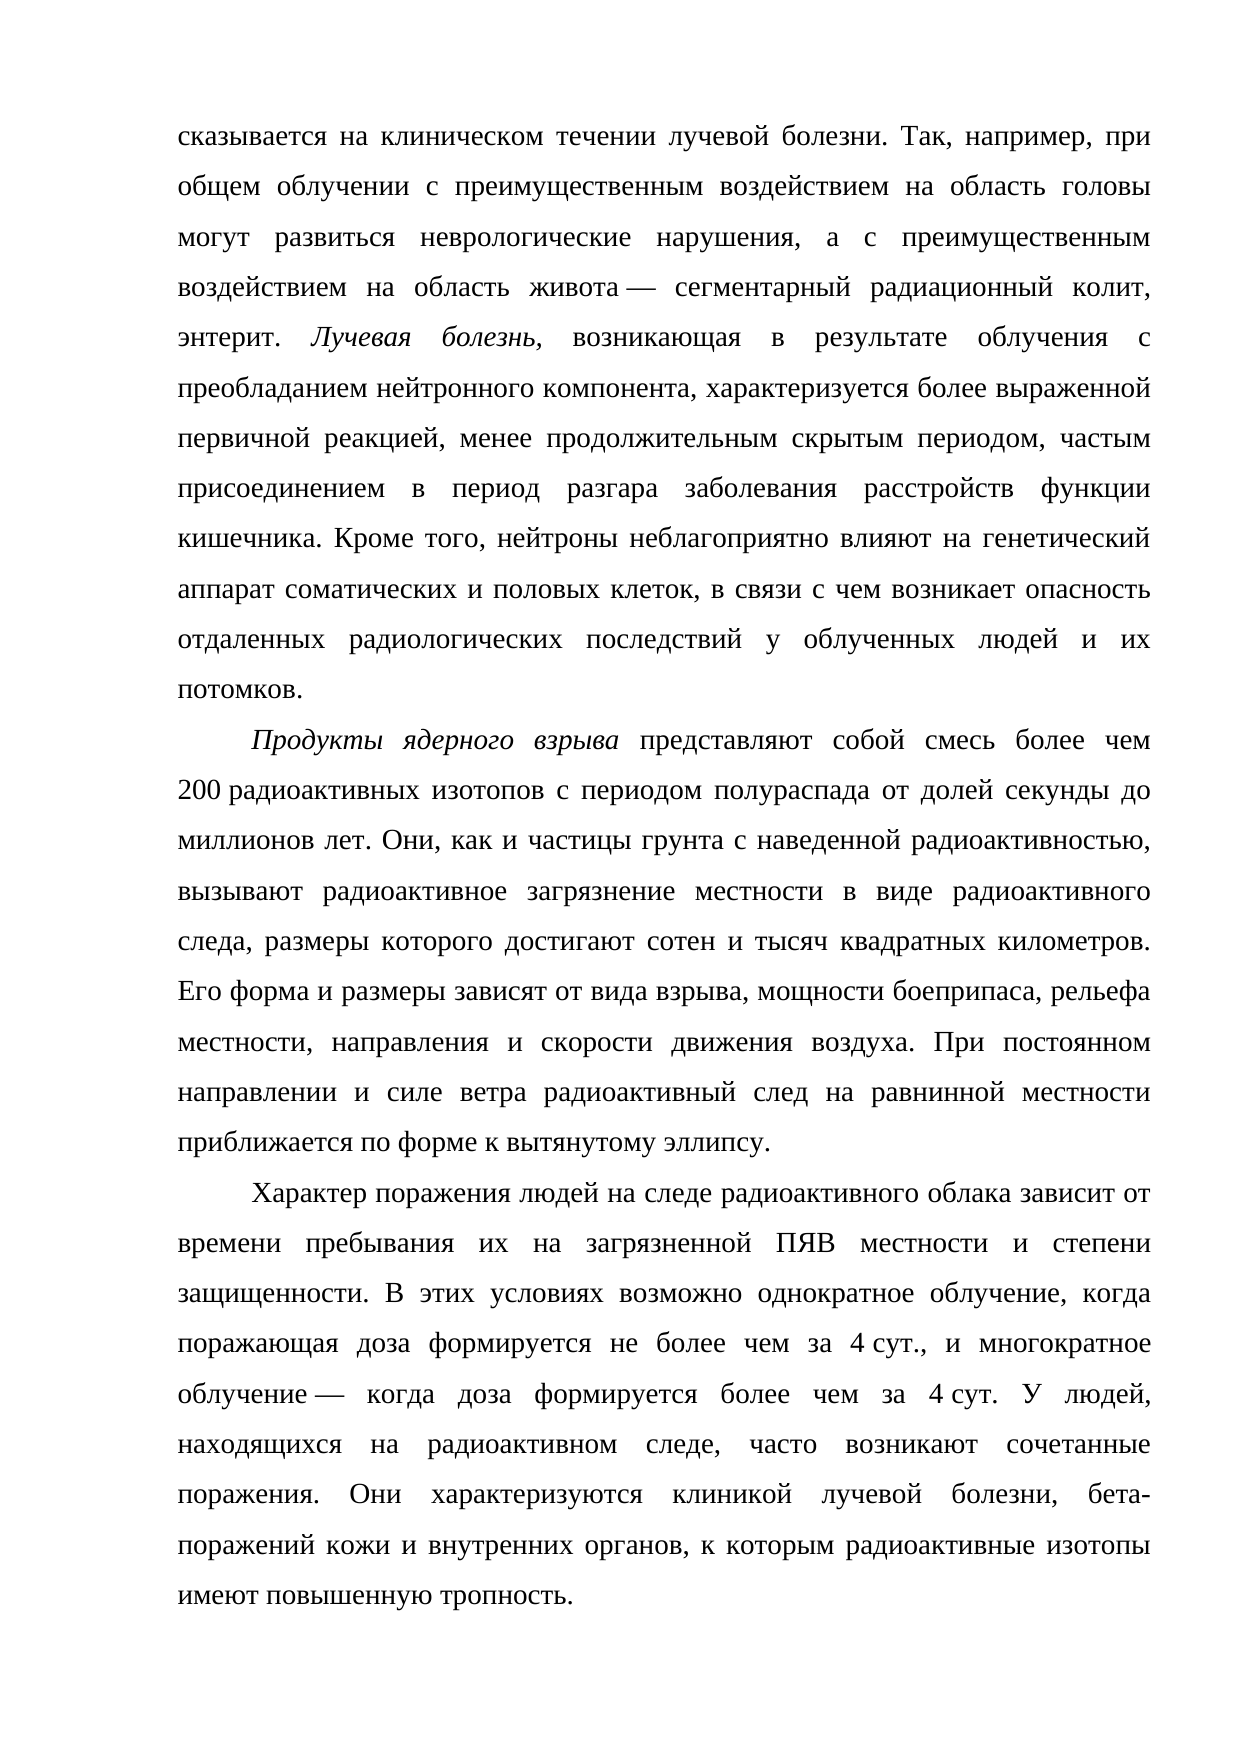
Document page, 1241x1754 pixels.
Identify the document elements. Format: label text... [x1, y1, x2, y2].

text Продукты ядерного взрыва представляют собой смесь более чем 200 радиоактивных изотопов с периодом полураспада от долей секунды до миллионов лет. Они, как и частицы грунта с наведенной радиоактивностью, вызывают радиоактивное загрязнение местности в виде радиоактивного следа, размеры которого достигают сотен и тысяч квадратных километров. Его форма и размеры зависят от вида взрыва, мощности боеприпаса, рельефа местности, направления и скорости движения воздуха. При постоянном направлении и силе ветра радиоактивный след на равнинной местности приближается по форме к вытянутому эллипсу. [177, 722, 1152, 1158]
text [177, 118, 1152, 705]
text Характер поражения людей на следе радиоактивного облака зависит от времени пребывания их на загрязненной ПЯВ местности и степени защищенности. В этих условиях возможно однократное облучение, когда поражающая доза формируется не более чем за 4 сут., и многократное облучение — когда доза формируется более чем за 4 сут. У людей, находящихся на радиоактивном следе, часто возникают сочетанные поражения. Они характеризуются клиникой лучевой болезни, бета-поражений кожи и внутренних органов, к которым радиоактивные изотопы имеют повышенную тропность. [177, 1175, 1152, 1611]
